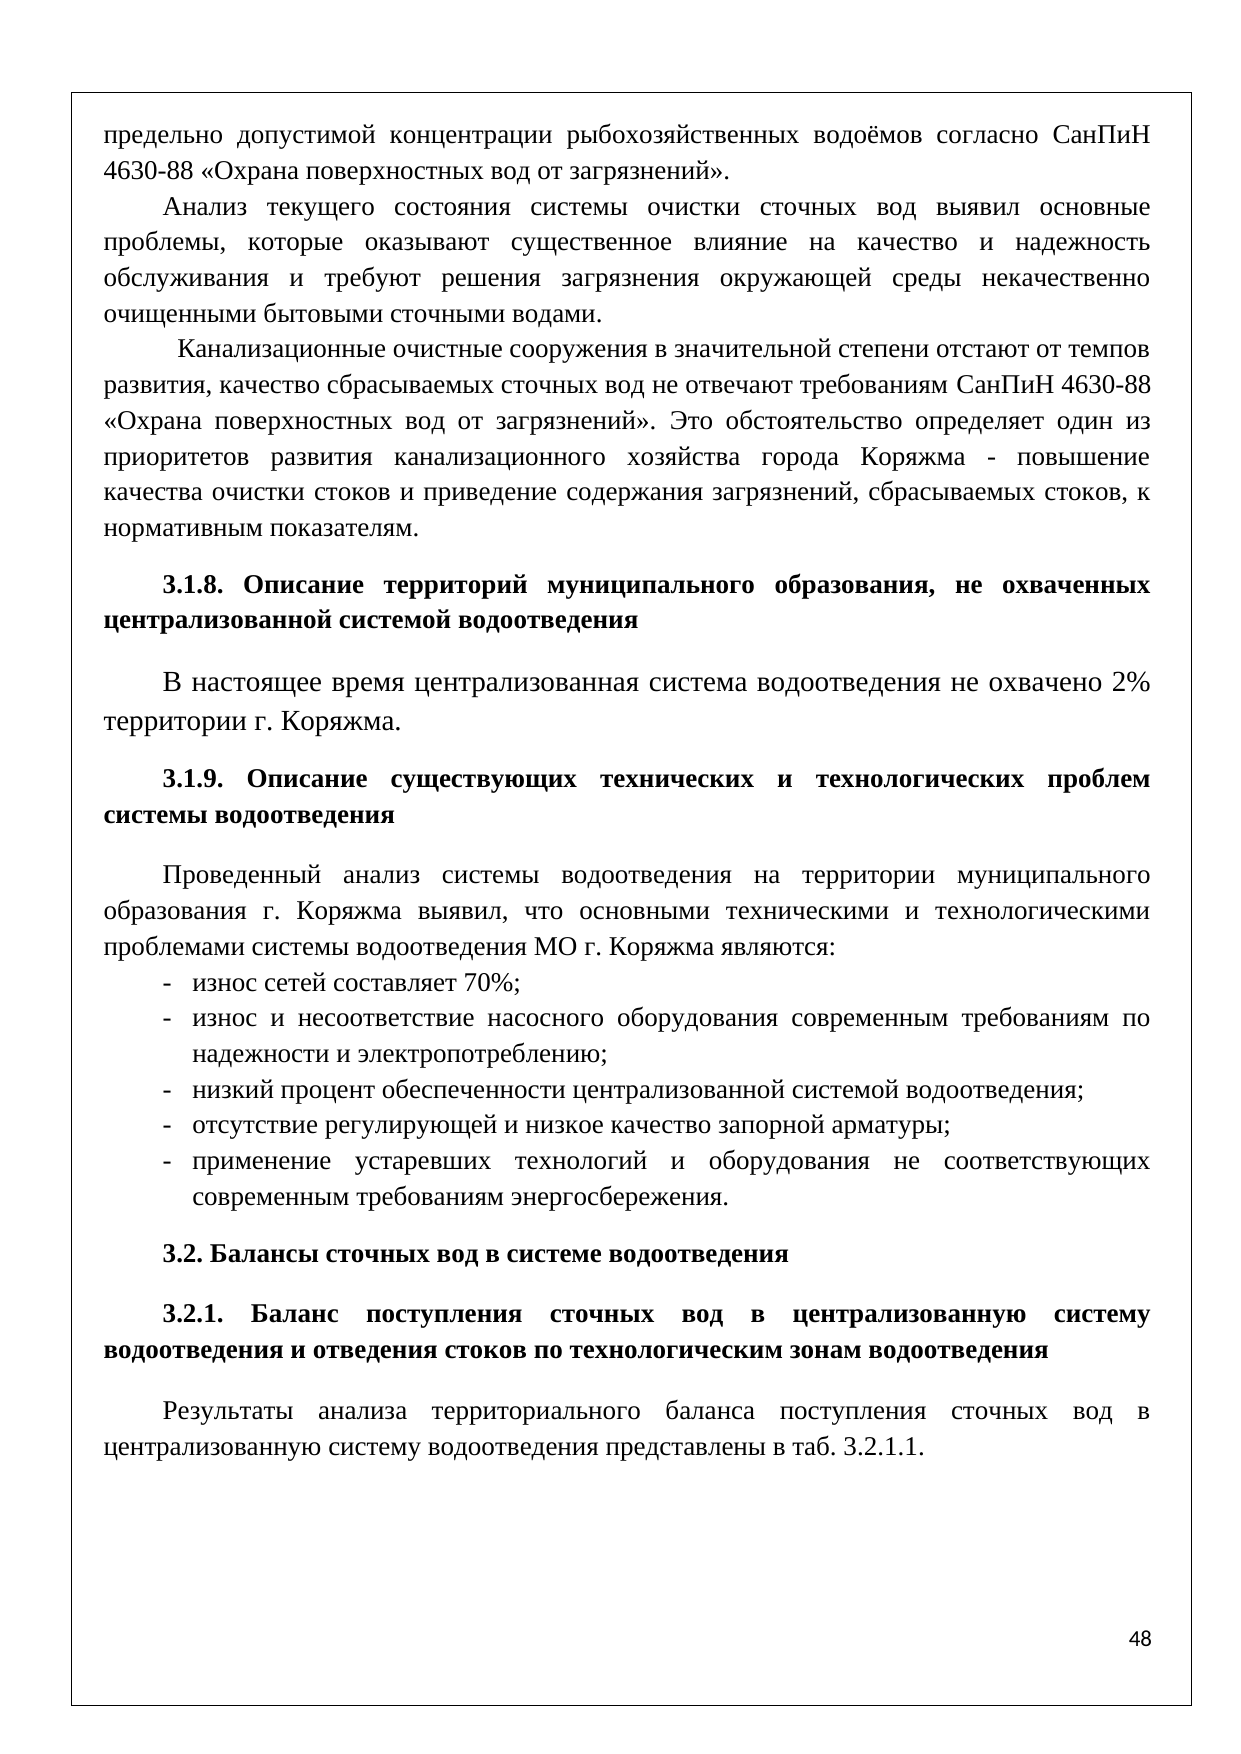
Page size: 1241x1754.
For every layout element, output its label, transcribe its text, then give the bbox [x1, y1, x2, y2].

subtitle 3.2.1. Баланс поступления сточных вод в централизованную систему водоотведения и отведения стоков по технологическим зонам водоотведения [103, 1297, 1152, 1364]
list низкий процент обеспеченности централизованной системой водоотведения; [162, 1073, 1152, 1104]
text В настоящее время централизованная система водоотведения не охвачено 2% территории г. Коряжма. [103, 664, 1152, 736]
text Проведенный анализ системы водоотведения на территории муниципального образования г. Коряжма выявил, что основными техническими и технологическими проблемами системы водоотведения МО г. Коряжма являются: [103, 858, 1152, 961]
text Анализ текущего состояния системы очистки сточных вод выявил основные проблемы, которые оказывают существенное влияние на качество и надежность обслуживания и требуют решения загрязнения окружающей среды некачественно очищенными бытовыми сточными водами. [103, 189, 1152, 328]
list применение устаревших технологий и оборудования не соответствующих современным требованиям энергосбережения. [162, 1144, 1152, 1211]
list износ и несоответствие насосного оборудования современным требованиям по надежности и электропотреблению; [162, 1001, 1152, 1068]
subtitle 3.1.8. Описание территорий муниципального образования, не охваченных централизованной системой водоотведения [103, 568, 1152, 634]
list износ сетей составляет 70%; [162, 966, 1152, 997]
subtitle 3.2. Балансы сточных вод в системе водоотведения [103, 1237, 1152, 1268]
list отсутствие регулирующей и низкое качество запорной арматуры; [162, 1109, 1152, 1140]
text Канализационные очистные сооружения в значительной степени отстают от темпов развития, качество сбрасываемых сточных вод не отвечают требованиям СанПиН 4630-88 «Охрана поверхностных вод от загрязнений». Это обстоятельство определяет один из приоритетов развития канализационного хозяйства города Коряжма - повышение качества очистки стоков и приведение содержания загрязнений, сбрасываемых стоков, к нормативным показателям. [103, 332, 1152, 542]
text Результаты анализа территориального баланса поступления сточных вод в централизованную систему водоотведения представлены в таб. 3.2.1.1. [103, 1394, 1152, 1461]
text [103, 118, 1152, 185]
text 3.1.9. Описание существующих технических и технологических проблем системы водоотведения [103, 762, 1152, 829]
